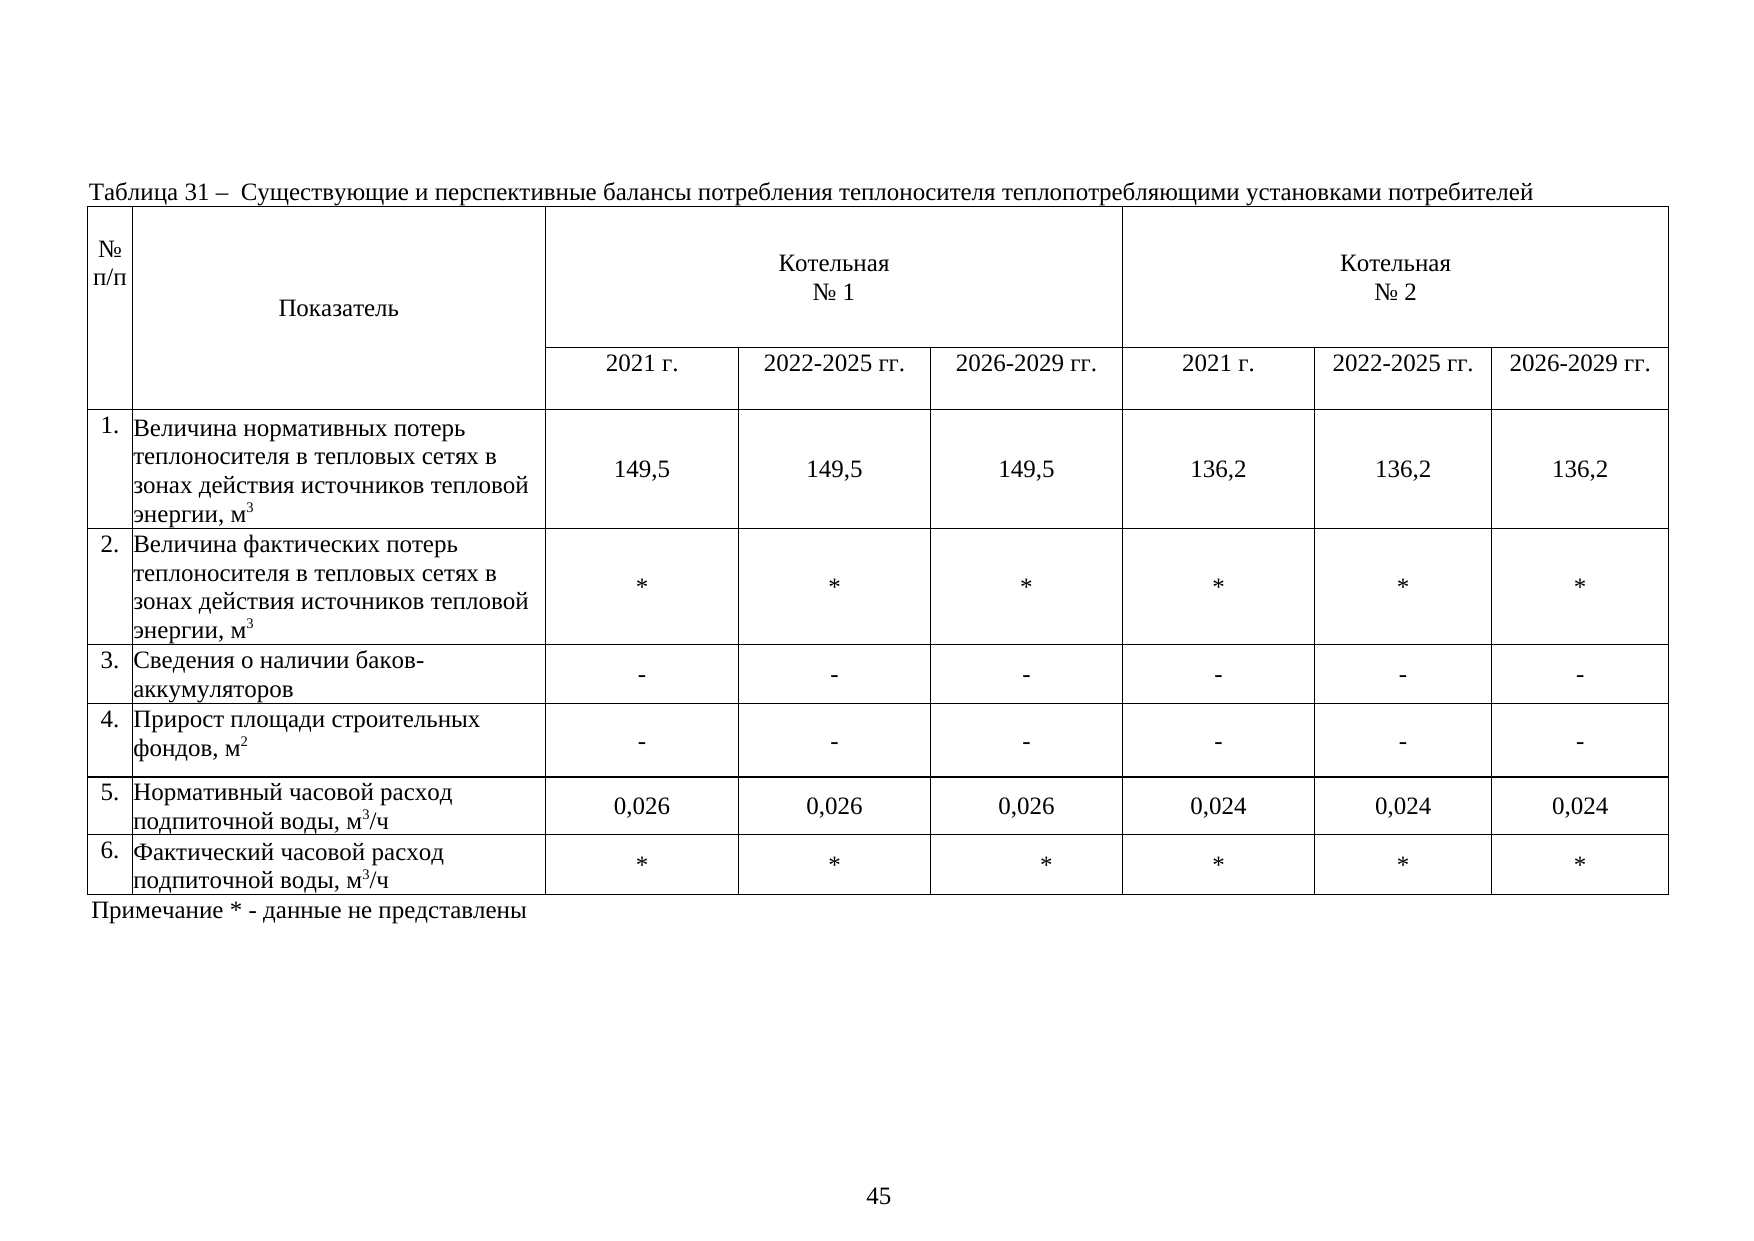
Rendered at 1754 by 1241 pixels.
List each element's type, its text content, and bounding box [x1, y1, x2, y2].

text Существующие и перспективные балансы потребления теплоносителя теплопотребляющими установками потребителей [89, 177, 1695, 206]
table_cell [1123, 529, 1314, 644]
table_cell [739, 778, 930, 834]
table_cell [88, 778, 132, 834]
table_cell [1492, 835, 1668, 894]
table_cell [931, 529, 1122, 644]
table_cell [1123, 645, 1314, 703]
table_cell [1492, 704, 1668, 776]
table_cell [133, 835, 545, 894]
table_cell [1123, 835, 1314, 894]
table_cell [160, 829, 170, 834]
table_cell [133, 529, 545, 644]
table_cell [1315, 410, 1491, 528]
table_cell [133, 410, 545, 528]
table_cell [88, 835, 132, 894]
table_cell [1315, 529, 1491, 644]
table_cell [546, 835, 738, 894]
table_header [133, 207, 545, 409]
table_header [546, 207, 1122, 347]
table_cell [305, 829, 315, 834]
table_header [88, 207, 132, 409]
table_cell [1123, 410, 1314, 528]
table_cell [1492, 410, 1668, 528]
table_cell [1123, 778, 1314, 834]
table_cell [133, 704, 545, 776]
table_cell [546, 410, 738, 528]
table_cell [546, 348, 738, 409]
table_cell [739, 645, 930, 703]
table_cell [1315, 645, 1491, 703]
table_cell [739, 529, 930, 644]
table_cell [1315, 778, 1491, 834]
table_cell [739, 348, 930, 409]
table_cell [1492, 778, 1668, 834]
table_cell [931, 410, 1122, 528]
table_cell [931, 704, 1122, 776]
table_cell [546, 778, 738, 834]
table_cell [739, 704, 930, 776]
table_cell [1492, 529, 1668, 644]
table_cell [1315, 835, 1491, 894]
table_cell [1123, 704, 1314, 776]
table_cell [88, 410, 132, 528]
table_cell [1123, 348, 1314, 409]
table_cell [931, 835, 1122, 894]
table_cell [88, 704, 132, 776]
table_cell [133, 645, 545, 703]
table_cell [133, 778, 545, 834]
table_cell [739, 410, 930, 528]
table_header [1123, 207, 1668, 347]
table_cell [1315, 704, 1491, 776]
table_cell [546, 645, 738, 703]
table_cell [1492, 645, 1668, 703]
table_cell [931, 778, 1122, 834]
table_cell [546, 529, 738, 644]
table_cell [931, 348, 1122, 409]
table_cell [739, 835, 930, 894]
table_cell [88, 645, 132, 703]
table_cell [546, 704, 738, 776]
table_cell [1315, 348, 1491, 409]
text Примечание * - данные не представлены [89, 895, 1695, 924]
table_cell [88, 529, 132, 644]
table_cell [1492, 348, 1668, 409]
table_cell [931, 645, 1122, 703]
